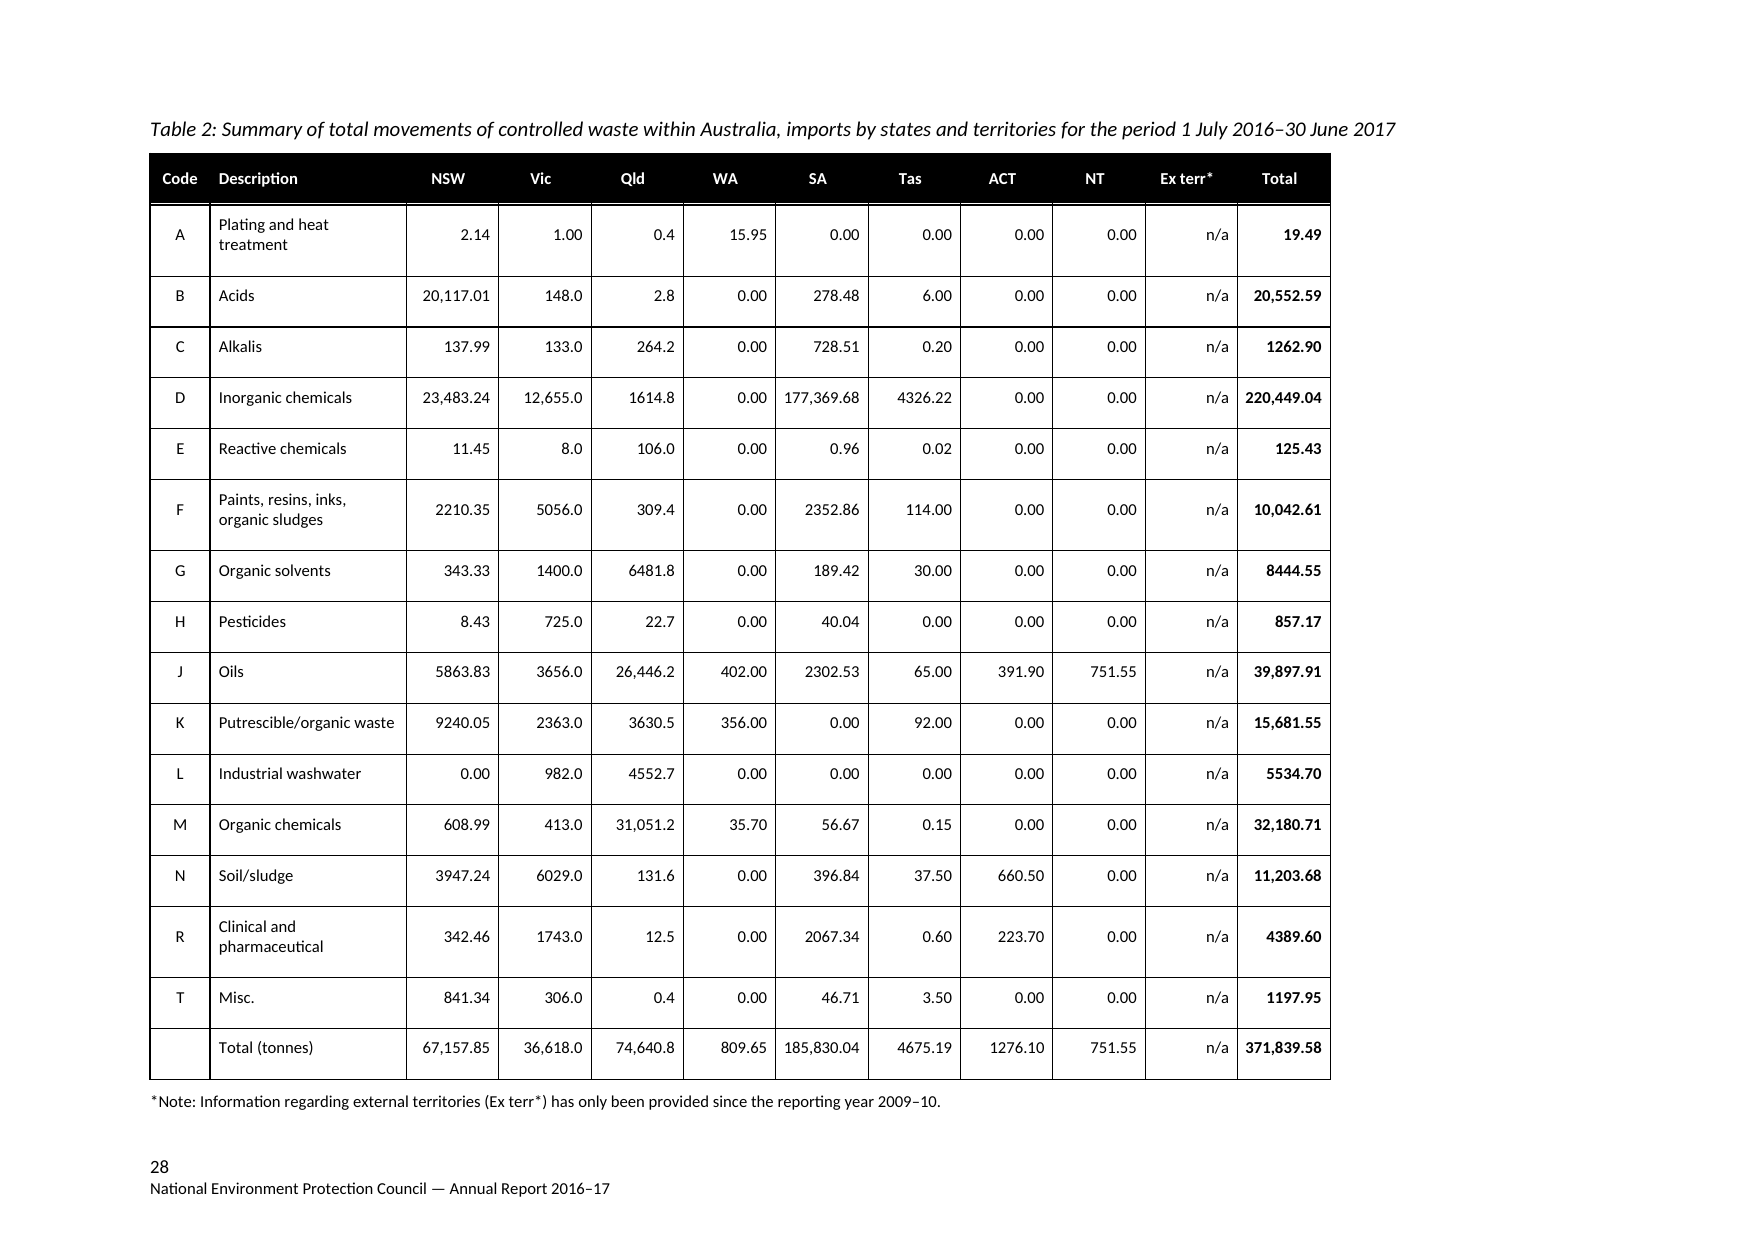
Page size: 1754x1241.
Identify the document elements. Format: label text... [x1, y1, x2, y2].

table_cell 2.8 [592, 277, 683, 326]
table_cell [151, 1029, 209, 1079]
table_cell A [151, 206, 209, 276]
table_cell 125.43 [1238, 429, 1330, 479]
table_cell 114.00 [869, 480, 960, 550]
table_cell 0.00 [684, 907, 775, 977]
table_cell 1197.95 [1238, 978, 1330, 1028]
table_cell 0.4 [592, 978, 683, 1028]
table_header Qld [592, 154, 683, 203]
table_cell H [151, 602, 209, 652]
table_cell 0.00 [684, 755, 775, 804]
table_cell 30.00 [869, 551, 960, 601]
text *Note: Information regarding external territories (Ex terr*) has only been provided since the reporting year 2009–10. [150, 1092, 1604, 1112]
table_cell D [151, 378, 209, 428]
table_cell L [151, 755, 209, 804]
table_cell Oils [211, 653, 406, 703]
table_cell 0.00 [1053, 429, 1145, 479]
table_cell 0.00 [1053, 551, 1145, 601]
table_cell G [151, 551, 209, 601]
table_cell 220,449.04 [1238, 378, 1330, 428]
table_cell n/a [1146, 805, 1237, 855]
table_header Description [211, 154, 406, 203]
table_cell 10,042.61 [1238, 480, 1330, 550]
table_cell n/a [1146, 907, 1237, 977]
table_cell 0.00 [1053, 907, 1145, 977]
table_cell 0.00 [961, 480, 1052, 550]
table_cell 0.15 [869, 805, 960, 855]
table_cell Misc. [211, 978, 406, 1028]
table_cell 0.00 [1053, 978, 1145, 1028]
table_cell Soil/sludge [211, 856, 406, 906]
text Table 2: Summary of total movements of controlled waste within Australia, imports by states and territories for the period 1 July 2016–30 June 2017 [150, 116, 1604, 142]
table_cell 0.00 [961, 277, 1052, 326]
table_cell 0.00 [961, 602, 1052, 652]
table_cell 0.00 [961, 429, 1052, 479]
table_cell 1614.8 [592, 378, 683, 428]
table_cell 177,369.68 [776, 378, 868, 428]
table_cell 8444.55 [1238, 551, 1330, 601]
table_cell n/a [1146, 328, 1237, 377]
table_cell 0.00 [1053, 328, 1145, 377]
table_cell 20,117.01 [407, 277, 498, 326]
table_cell Inorganic chemicals [211, 378, 406, 428]
table_header WA [684, 154, 775, 203]
table_cell 0.00 [961, 704, 1052, 753]
table_cell J [151, 653, 209, 703]
table_cell 6029.0 [499, 856, 591, 906]
table_cell 0.00 [684, 602, 775, 652]
table_cell 12,655.0 [499, 378, 591, 428]
table_cell 4552.7 [592, 755, 683, 804]
table_cell 0.00 [1053, 755, 1145, 804]
table_cell 0.60 [869, 907, 960, 977]
table_cell 32,180.71 [1238, 805, 1330, 855]
table_cell 46.71 [776, 978, 868, 1028]
table_cell 306.0 [499, 978, 591, 1028]
table_cell 0.00 [869, 602, 960, 652]
table_cell 4326.22 [869, 378, 960, 428]
table_cell 391.90 [961, 653, 1052, 703]
table_cell Organic chemicals [211, 805, 406, 855]
table_cell 40.04 [776, 602, 868, 652]
table_cell 6481.8 [592, 551, 683, 601]
table_cell 0.00 [1053, 378, 1145, 428]
table_header SA [776, 154, 868, 203]
table_cell 342.46 [407, 907, 498, 977]
table_cell 0.20 [869, 328, 960, 377]
table_header NT [1053, 154, 1145, 203]
table_cell 0.00 [961, 328, 1052, 377]
table_cell 26,446.2 [592, 653, 683, 703]
table_cell Paints, resins, inks, organic sludges [211, 480, 406, 550]
table_cell 0.00 [1053, 602, 1145, 652]
table_cell F [151, 480, 209, 550]
table_cell 0.00 [1053, 805, 1145, 855]
table_cell 809.65 [684, 1029, 775, 1079]
table_cell 31,051.2 [592, 805, 683, 855]
table_cell 0.00 [684, 328, 775, 377]
table_cell 15.95 [684, 206, 775, 276]
table_header Tas [869, 154, 960, 203]
table_cell 185,830.04 [776, 1029, 868, 1079]
table_cell 0.00 [961, 206, 1052, 276]
table_cell n/a [1146, 856, 1237, 906]
table_cell Acids [211, 277, 406, 326]
table_cell K [151, 704, 209, 753]
table_cell 67,157.85 [407, 1029, 498, 1079]
table_cell 12.5 [592, 907, 683, 977]
table_header NSW [407, 154, 498, 203]
table_cell 309.4 [592, 480, 683, 550]
table_cell 1400.0 [499, 551, 591, 601]
table_cell n/a [1146, 1029, 1237, 1079]
table_cell Total (tonnes) [211, 1029, 406, 1079]
table_cell 65.00 [869, 653, 960, 703]
table_cell E [151, 429, 209, 479]
table_cell 2210.35 [407, 480, 498, 550]
table_cell 148.0 [499, 277, 591, 326]
table_cell 2.14 [407, 206, 498, 276]
table_cell n/a [1146, 277, 1237, 326]
table_cell 3947.24 [407, 856, 498, 906]
table_cell 841.34 [407, 978, 498, 1028]
table_cell 8.43 [407, 602, 498, 652]
table_cell 356.00 [684, 704, 775, 753]
table_cell 371,839.58 [1238, 1029, 1330, 1079]
table_cell 0.00 [1053, 480, 1145, 550]
table_cell 2352.86 [776, 480, 868, 550]
table_cell 9240.05 [407, 704, 498, 753]
table_cell 660.50 [961, 856, 1052, 906]
table_cell Alkalis [211, 328, 406, 377]
table_cell R [151, 907, 209, 977]
table_cell 278.48 [776, 277, 868, 326]
table_cell 3630.5 [592, 704, 683, 753]
table_cell 5863.83 [407, 653, 498, 703]
table_cell 11,203.68 [1238, 856, 1330, 906]
table_cell 725.0 [499, 602, 591, 652]
table_cell 0.00 [1053, 704, 1145, 753]
table_cell 0.00 [1053, 206, 1145, 276]
table_header Code [151, 154, 209, 203]
table_cell n/a [1146, 602, 1237, 652]
table_cell 264.2 [592, 328, 683, 377]
table_cell 0.00 [1053, 277, 1145, 326]
table_header Total [1238, 154, 1330, 203]
table_cell 0.00 [776, 704, 868, 753]
table_header Vic [499, 154, 591, 203]
table_cell 0.00 [776, 755, 868, 804]
table_cell 5534.70 [1238, 755, 1330, 804]
table_cell 133.0 [499, 328, 591, 377]
table_cell 0.00 [684, 429, 775, 479]
table_cell 2302.53 [776, 653, 868, 703]
table_cell 37.50 [869, 856, 960, 906]
table_cell n/a [1146, 429, 1237, 479]
table_cell n/a [1146, 480, 1237, 550]
table_cell T [151, 978, 209, 1028]
table_cell 2067.34 [776, 907, 868, 977]
table_cell 8.0 [499, 429, 591, 479]
table_header Ex terr* [1146, 154, 1237, 203]
table_cell 3656.0 [499, 653, 591, 703]
table_cell 0.00 [869, 755, 960, 804]
table_cell 35.70 [684, 805, 775, 855]
table_cell 23,483.24 [407, 378, 498, 428]
table_cell N [151, 856, 209, 906]
table_cell n/a [1146, 653, 1237, 703]
table_cell 0.00 [776, 206, 868, 276]
table_cell 0.00 [684, 378, 775, 428]
table_cell 1262.90 [1238, 328, 1330, 377]
table_cell 1276.10 [961, 1029, 1052, 1079]
table_cell 0.00 [407, 755, 498, 804]
table_cell 4389.60 [1238, 907, 1330, 977]
table_cell 1.00 [499, 206, 591, 276]
table_cell 74,640.8 [592, 1029, 683, 1079]
table_cell 0.00 [684, 277, 775, 326]
table_cell 3.50 [869, 978, 960, 1028]
table_cell 106.0 [592, 429, 683, 479]
table_cell 0.00 [684, 978, 775, 1028]
table_cell 0.00 [961, 551, 1052, 601]
table_cell 413.0 [499, 805, 591, 855]
table_cell 189.42 [776, 551, 868, 601]
table_cell 5056.0 [499, 480, 591, 550]
table_cell 0.00 [684, 480, 775, 550]
table_cell 0.00 [961, 978, 1052, 1028]
table_cell 6.00 [869, 277, 960, 326]
table_cell 728.51 [776, 328, 868, 377]
table_cell n/a [1146, 206, 1237, 276]
table_cell 0.00 [684, 551, 775, 601]
table_cell n/a [1146, 755, 1237, 804]
table_cell 343.33 [407, 551, 498, 601]
table_cell 11.45 [407, 429, 498, 479]
table_cell n/a [1146, 551, 1237, 601]
table_cell 0.96 [776, 429, 868, 479]
table_cell 857.17 [1238, 602, 1330, 652]
table_cell n/a [1146, 378, 1237, 428]
table_cell 20,552.59 [1238, 277, 1330, 326]
table_cell Pesticides [211, 602, 406, 652]
table_cell 0.4 [592, 206, 683, 276]
table_cell Plating and heat treatment [211, 206, 406, 276]
table_cell Reactive chemicals [211, 429, 406, 479]
table_cell 15,681.55 [1238, 704, 1330, 753]
table_cell 0.00 [961, 805, 1052, 855]
table_cell 0.00 [869, 206, 960, 276]
table_cell 36,618.0 [499, 1029, 591, 1079]
table_cell 2363.0 [499, 704, 591, 753]
table_cell 0.00 [961, 755, 1052, 804]
table_cell 751.55 [1053, 653, 1145, 703]
table_cell n/a [1146, 704, 1237, 753]
table_cell 396.84 [776, 856, 868, 906]
table_cell 19.49 [1238, 206, 1330, 276]
table_cell 56.67 [776, 805, 868, 855]
table_cell 0.00 [961, 378, 1052, 428]
table_cell 402.00 [684, 653, 775, 703]
table_cell 0.02 [869, 429, 960, 479]
table_cell 751.55 [1053, 1029, 1145, 1079]
table_cell 0.00 [1053, 856, 1145, 906]
table_cell B [151, 277, 209, 326]
table_cell 0.00 [684, 856, 775, 906]
table_cell Clinical and pharmaceutical [211, 907, 406, 977]
table_cell 22.7 [592, 602, 683, 652]
table_header ACT [961, 154, 1052, 203]
table_cell Industrial washwater [211, 755, 406, 804]
table_cell 982.0 [499, 755, 591, 804]
table_cell 1743.0 [499, 907, 591, 977]
table_cell 608.99 [407, 805, 498, 855]
table_cell 4675.19 [869, 1029, 960, 1079]
table_cell 137.99 [407, 328, 498, 377]
table_cell M [151, 805, 209, 855]
table_cell Organic solvents [211, 551, 406, 601]
table_cell 39,897.91 [1238, 653, 1330, 703]
table_cell C [151, 328, 209, 377]
table_cell Putrescible/organic waste [211, 704, 406, 753]
table_cell 131.6 [592, 856, 683, 906]
table_cell 223.70 [961, 907, 1052, 977]
table_cell n/a [1146, 978, 1237, 1028]
table_cell 92.00 [869, 704, 960, 753]
